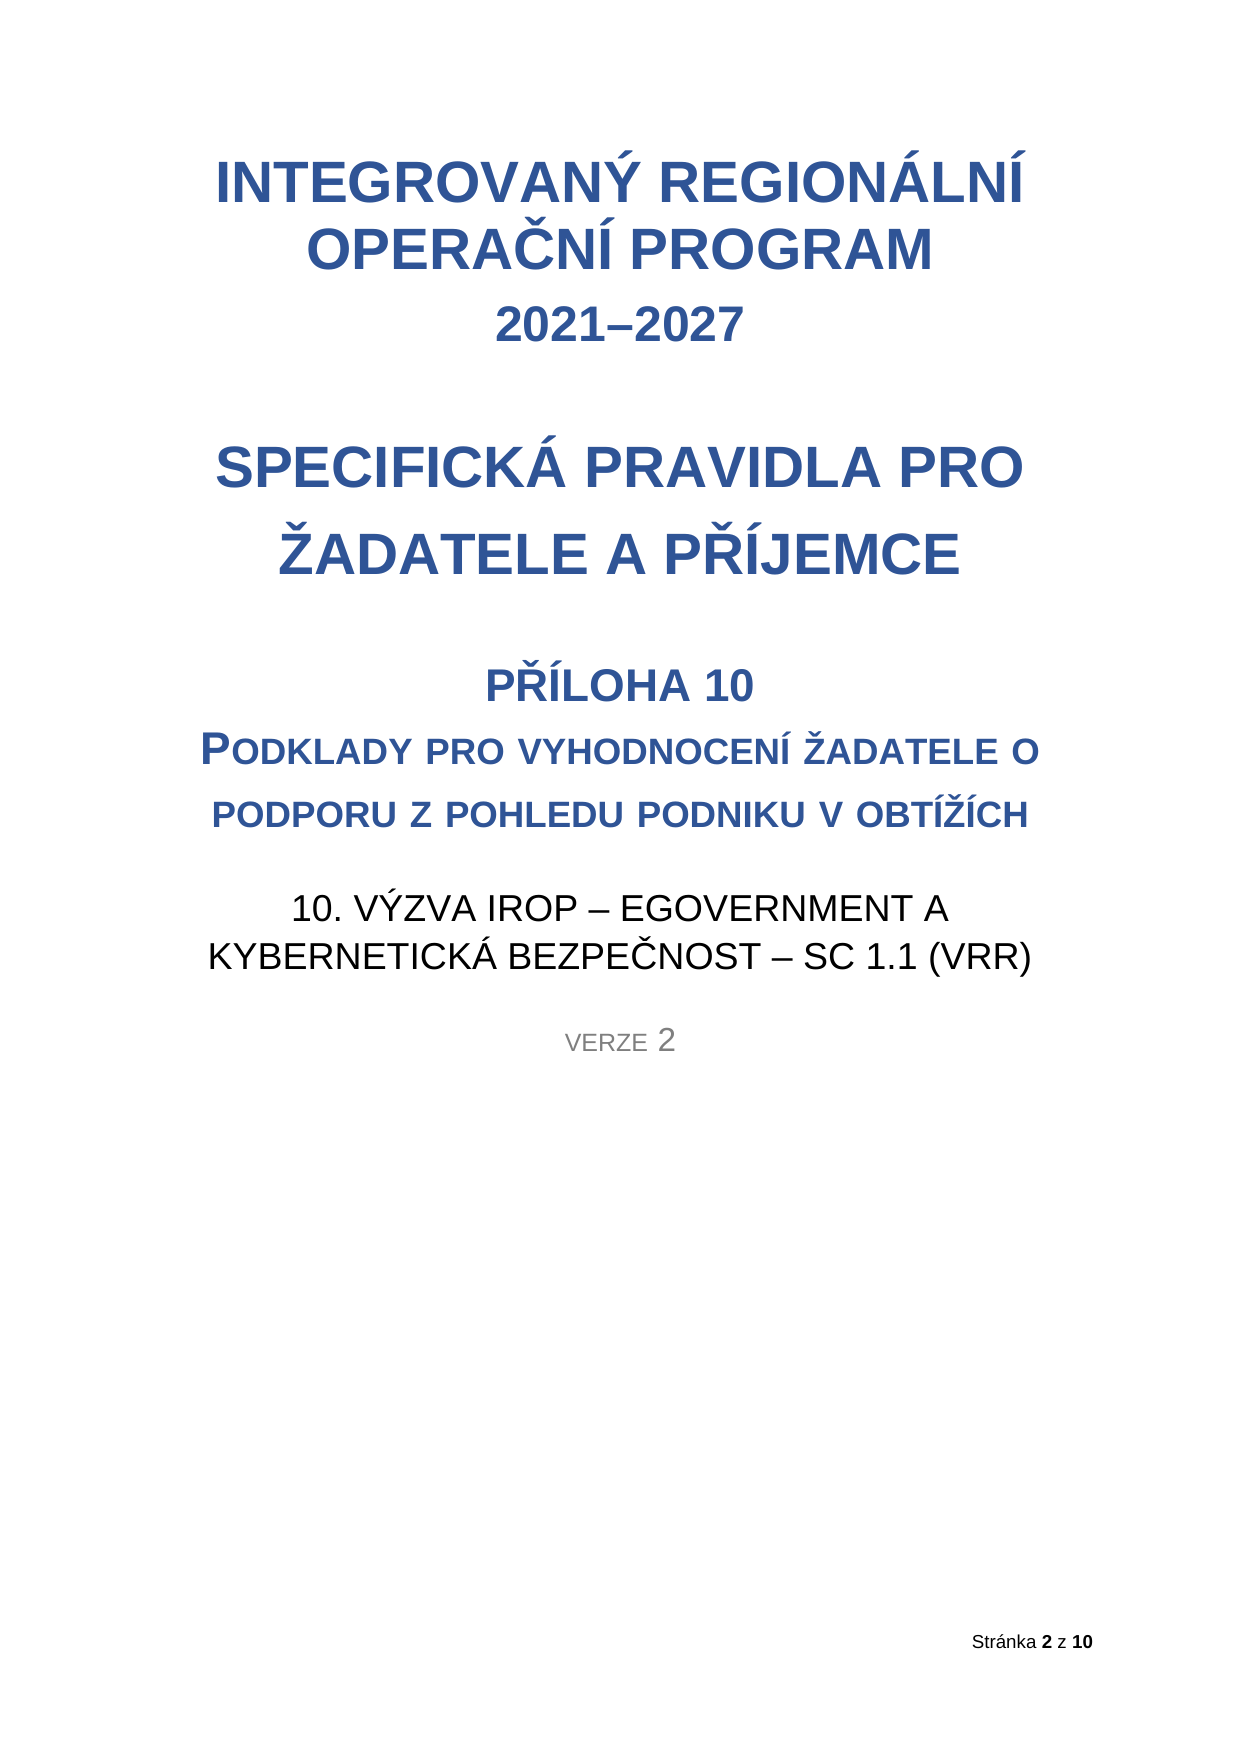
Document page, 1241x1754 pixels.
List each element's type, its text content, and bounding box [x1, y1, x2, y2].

text VERZE 2 [148, 148, 1092, 186]
